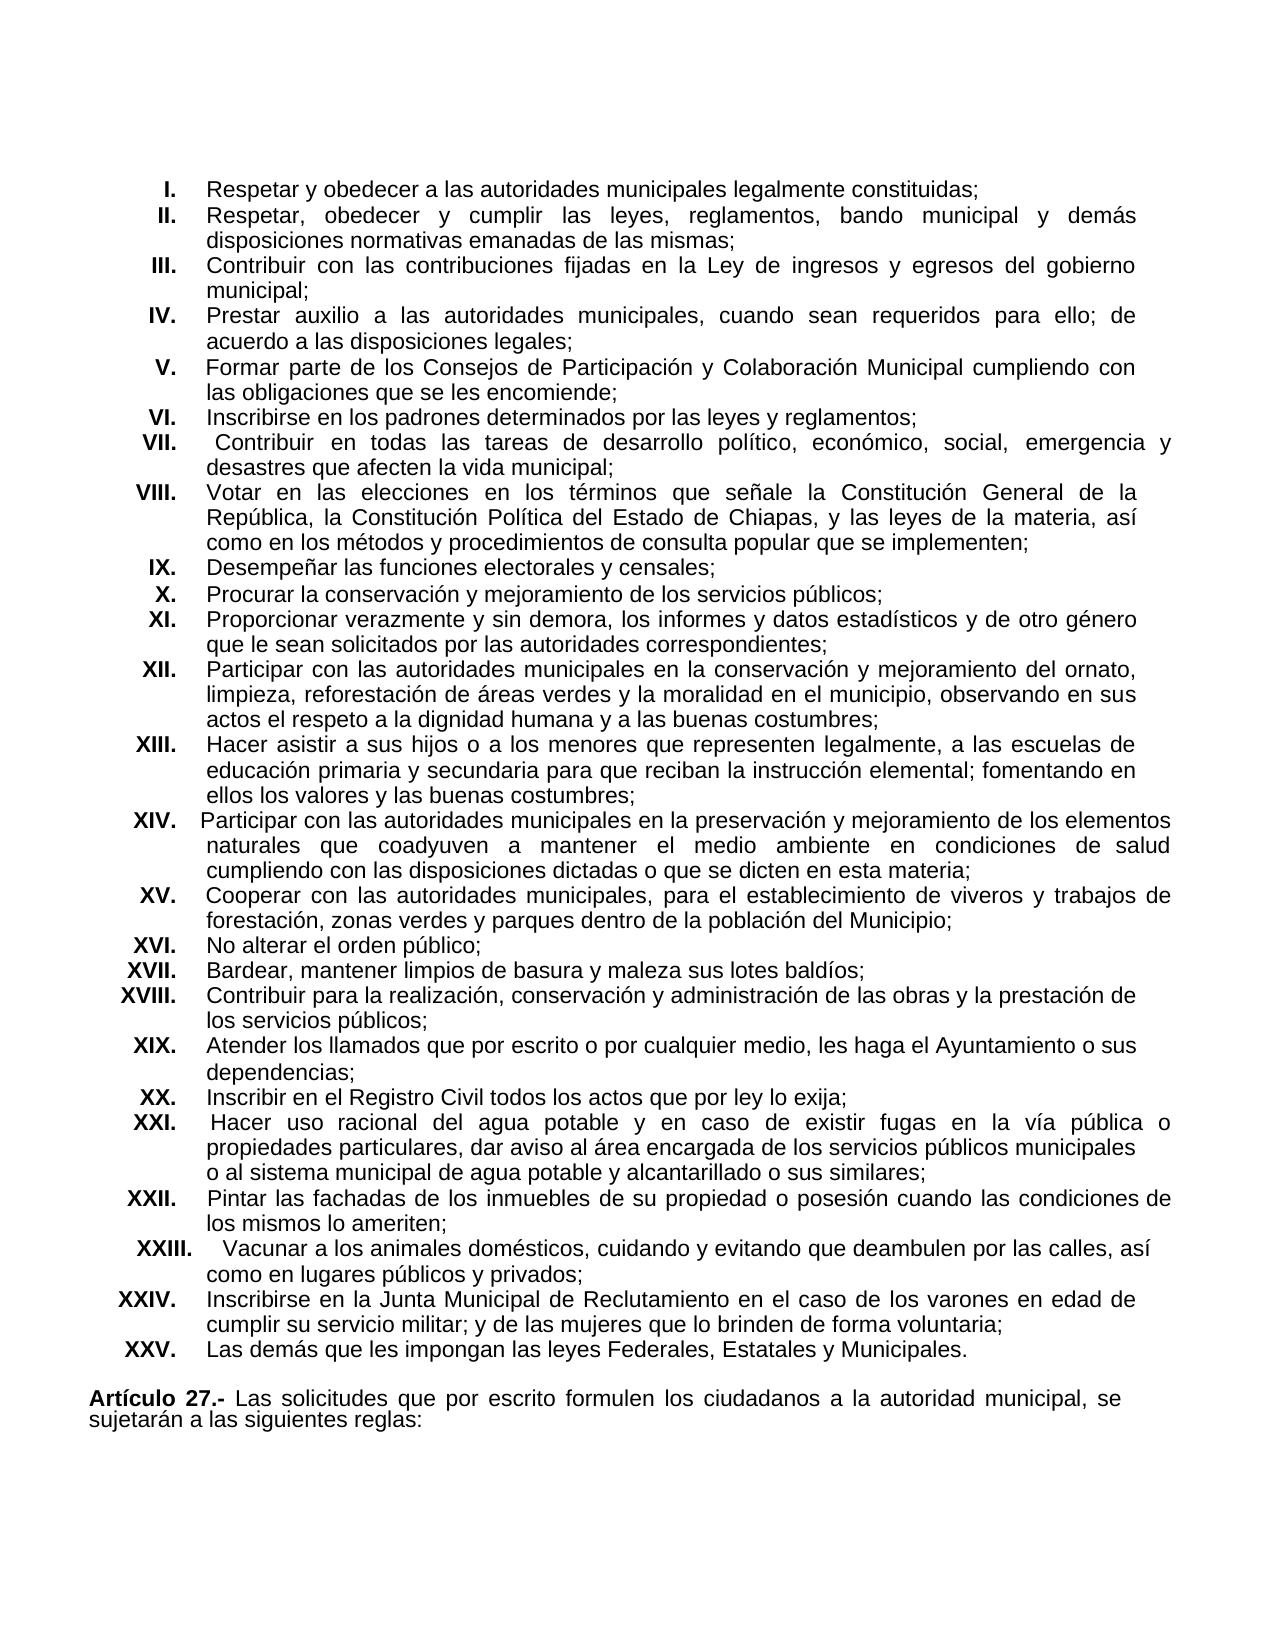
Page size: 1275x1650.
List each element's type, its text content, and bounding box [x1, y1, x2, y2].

text II. Respetar, obedecer y cumplir las leyes, reglamentos, bando municipal y demás disposiciones normativas emanadas de las mismas; [157, 203, 1171, 253]
text X. Procurar la conservación y mejoramiento de los servicios públicos; [155, 581, 1186, 607]
text como en lugares públicos y privados; [206, 1261, 1186, 1288]
text XI. Proporcionar verazmente y sin demora, los informes y datos estadísticos y de otro género que le sean solicitados por las autoridades correspondientes; [148, 607, 1172, 657]
text XVII. Bardear, mantener limpios de basura y maleza sus lotes baldíos; [127, 959, 1186, 984]
text acuerdo a las disposiciones legales; [206, 328, 1186, 355]
text educación primaria y secundaria para que reciban la instrucción elemental; fomentando en ellos los valores y las buenas costumbres; [206, 758, 1171, 808]
text VII. Contribuir en todas las tareas de desarrollo político, económico, social, emergencia y desastres que afecten la vida municipal; [142, 430, 1171, 480]
text Artículo 27.- Las solicitudes que por escrito formulen los ciudadanos a la autoridad municipal, se sujetarán a las siguientes reglas: [89, 1390, 1186, 1431]
text XVIII. Contribuir para la realización, conservación y administración de las obras y la prestación de los servicios públicos; [120, 984, 1171, 1034]
text o al sistema municipal de agua potable y alcantarillado o sus similares; [206, 1161, 1186, 1186]
text XV. Cooperar con las autoridades municipales, para el establecimiento de viveros y trabajos de forestación, zonas verdes y parques dentro de la población del Municipio; [139, 884, 1171, 934]
text XII. Participar con las autoridades municipales en la conservación y mejoramiento del ornato, [142, 657, 1186, 682]
text V. Formar parte de los Consejos de Participación y Colaboración Municipal cumpliendo con las obligaciones que se les encomiende; [155, 355, 1171, 405]
text I. Respetar y obedecer a las autoridades municipales legalmente constituidas; [163, 176, 1186, 202]
text XIII. Hacer asistir a sus hijos o a los menores que representen legalmente, a las escuelas de [136, 733, 1186, 758]
text XXIV. Inscribirse en la Junta Municipal de Reclutamiento en el caso de los varones en edad de cumplir su servicio militar; y de las mujeres que lo brinden de forma voluntaria; [118, 1288, 1171, 1338]
text dependencias; [206, 1059, 1186, 1085]
text XXII. Pintar las fachadas de los inmuebles de su propiedad o posesión cuando las condiciones de los mismos lo ameriten; [127, 1186, 1171, 1236]
text XIV. Participar con las autoridades municipales en la preservación y mejoramiento de los elementos naturales que coadyuven a mantener el medio ambiente en condiciones de salud cumpliendo con las disposiciones dictadas o que se dicten en esta materia; [133, 808, 1171, 883]
text XXI. Hacer uso racional del agua potable y en caso de existir fugas en la vía pública o propiedades particulares, dar aviso al área encargada de los servicios públicos municipales [133, 1111, 1171, 1161]
text IX. Desempeñar las funciones electorales y censales; [148, 556, 1186, 581]
text XXIII. Vacunar a los animales domésticos, cuidando y evitando que deambulen por las calles, así [116, 1236, 1171, 1261]
text VI. Inscribirse en los padrones determinados por las leyes y reglamentos; [148, 405, 1186, 430]
text XX. Inscribir en el Registro Civil todos los actos que por ley lo exija; [139, 1085, 1186, 1110]
text República, la Constitución Política del Estado de Chiapas, y las leyes de la materia, así como en los métodos y procedimientos de consulta popular que se implementen; [206, 506, 1171, 556]
text XXV. Las demás que les impongan las leyes Federales, Estatales y Municipales. [124, 1338, 1186, 1363]
text III. Contribuir con las contribuciones fijadas en la Ley de ingresos y egresos del gobierno municipal; [151, 253, 1171, 303]
text limpieza, reforestación de áreas verdes y la moralidad en el municipio, observando en sus actos el respeto a la dignidad humana y a las buenas costumbres; [206, 683, 1172, 733]
text IV. Prestar auxilio a las autoridades municipales, cuando sean requeridos para ello; de [148, 303, 1186, 328]
text XVI. No alterar el orden público; [133, 934, 1186, 959]
text VIII. Votar en las elecciones en los términos que señale la Constitución General de la [136, 480, 1186, 505]
text XIX. Atender los llamados que por escrito o por cualquier medio, les haga el Ayuntamiento o sus [133, 1034, 1186, 1059]
